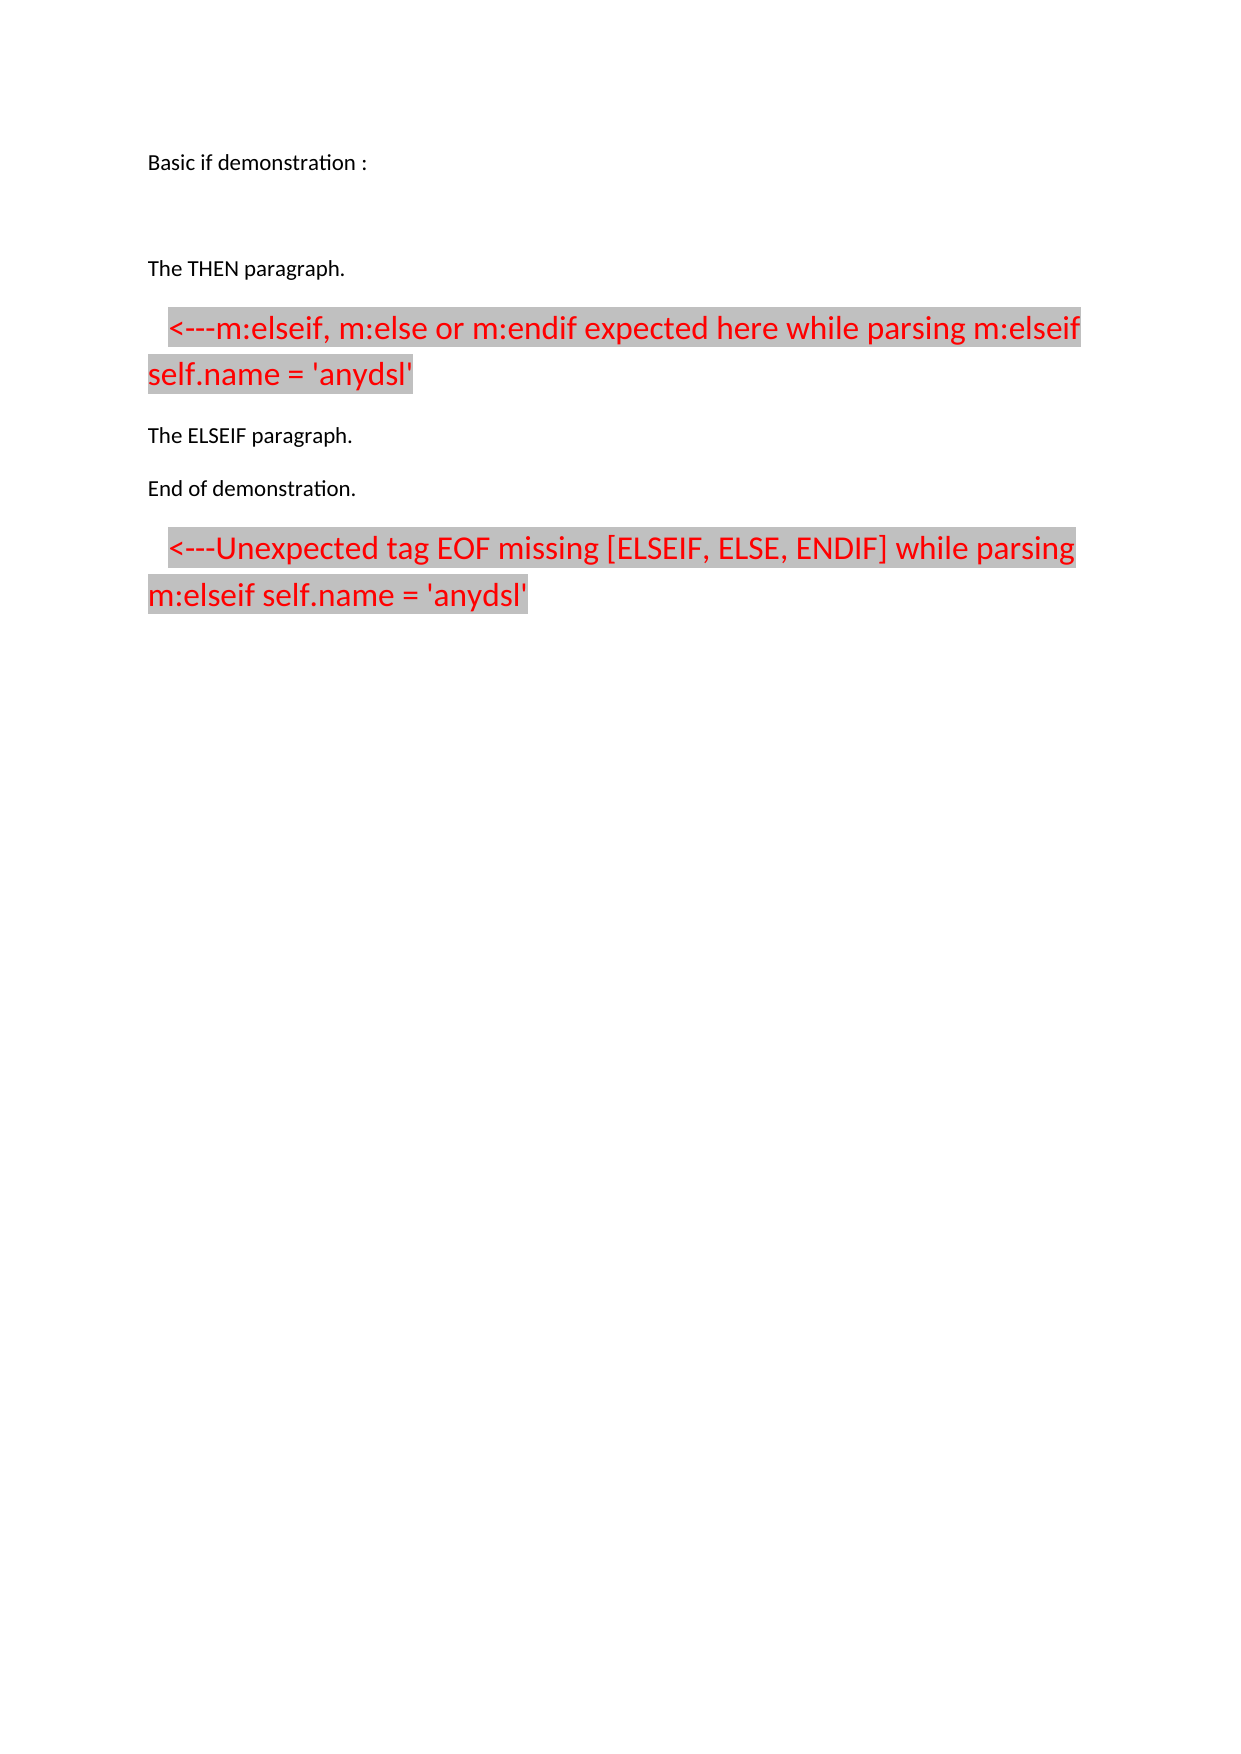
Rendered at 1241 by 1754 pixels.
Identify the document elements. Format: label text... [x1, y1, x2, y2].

text The THEN paragraph. [148, 254, 1093, 282]
text Basic if demonstration : [148, 148, 1093, 176]
text <---m:elseif, m:else or m:endif expected here while parsing m:elseif self.name = 'anydsl' [148, 307, 1093, 394]
text End of demonstration. [148, 474, 1093, 502]
text The ELSEIF paragraph. [148, 421, 1093, 449]
text <---Unexpected tag EOF missing [ELSEIF, ELSE, ENDIF] while parsing m:elseif self.name = 'anydsl' [148, 527, 1093, 614]
